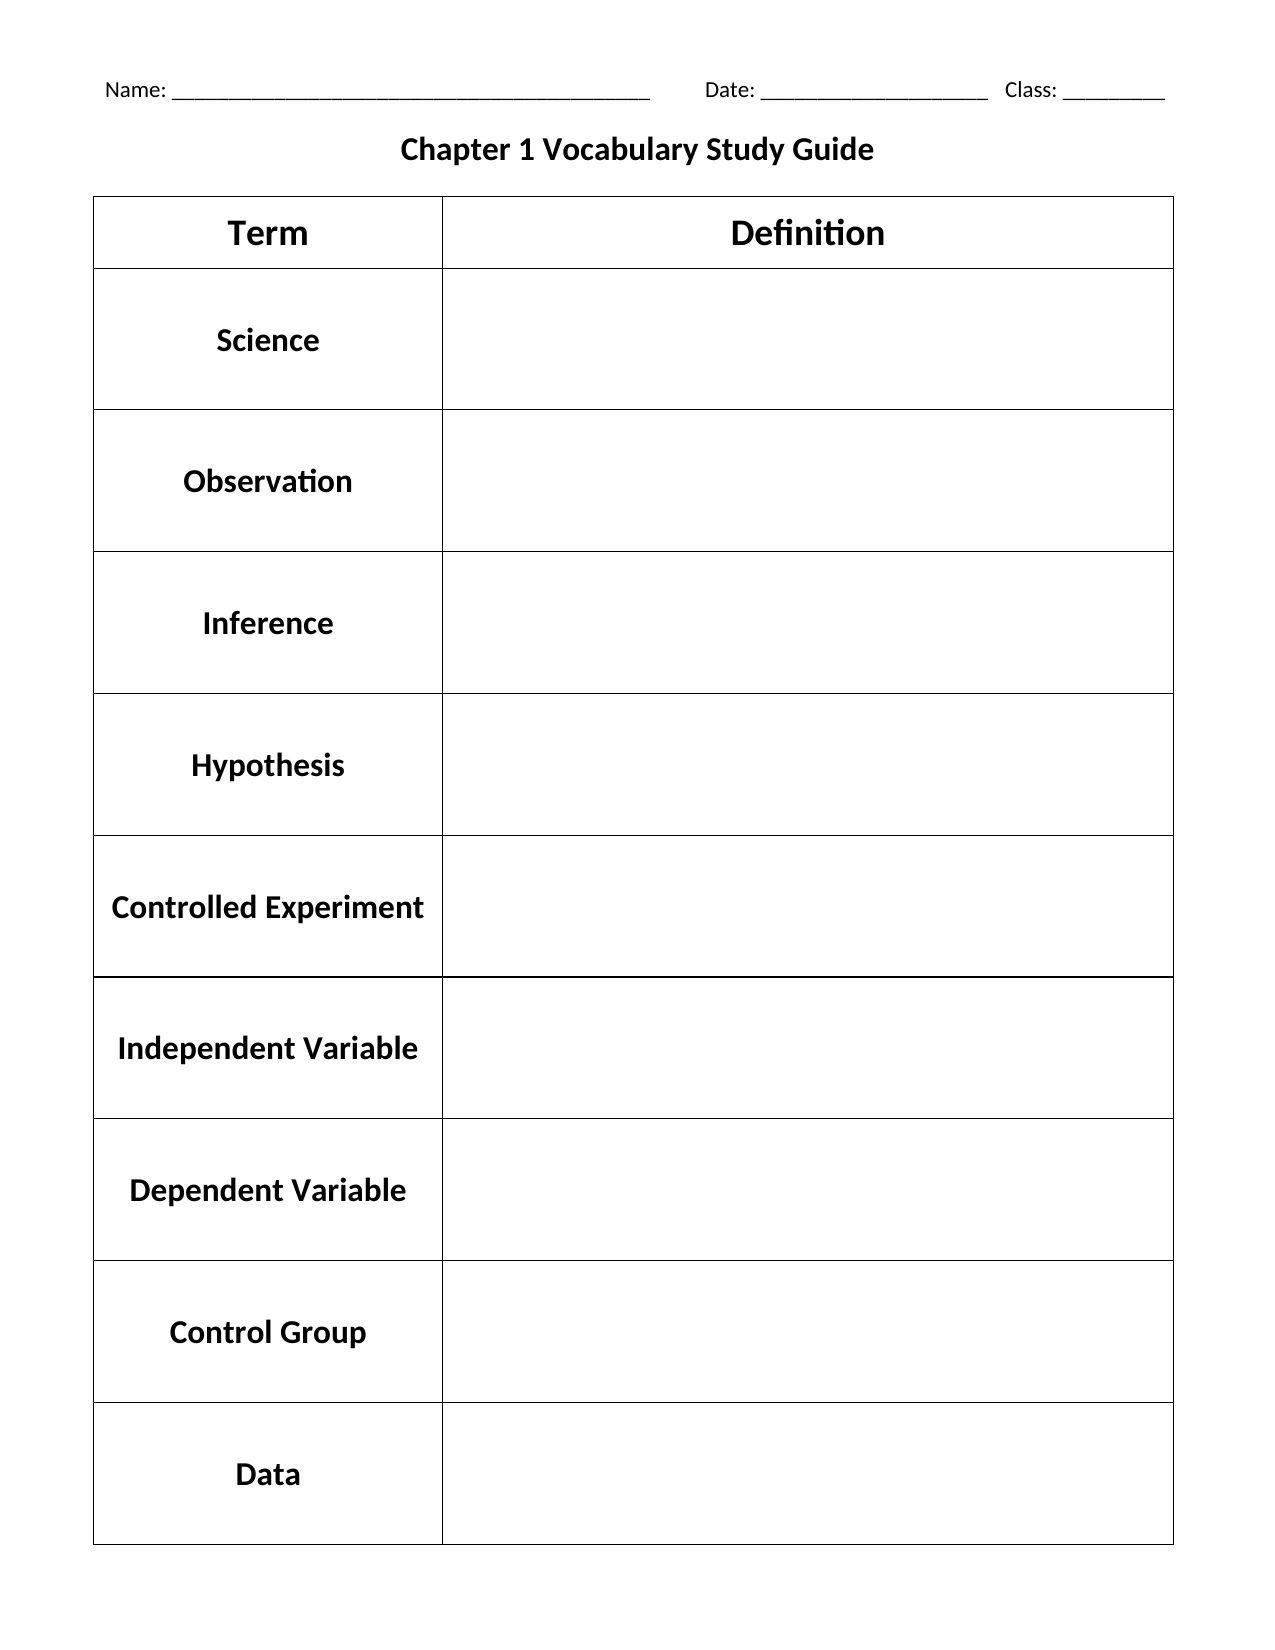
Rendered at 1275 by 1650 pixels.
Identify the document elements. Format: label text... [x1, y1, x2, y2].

table_header Definition [443, 197, 1173, 267]
text Chapter 1 Vocabulary Study Guide [105, 128, 1170, 169]
table_cell [443, 410, 1173, 551]
table_cell [443, 836, 1173, 976]
table_cell Hypothesis [94, 694, 442, 834]
table_cell Controlled Experiment [94, 836, 442, 976]
table_cell Independent Variable [94, 978, 442, 1118]
table_cell Science [94, 269, 442, 409]
table_cell [443, 978, 1173, 1118]
table_cell Observation [94, 410, 442, 551]
table_cell [443, 1261, 1173, 1402]
table_header Term [94, 197, 442, 267]
table_cell Dependent Variable [94, 1119, 442, 1260]
table_cell [443, 694, 1173, 834]
table_cell [443, 552, 1173, 693]
table_cell Data [94, 1403, 442, 1543]
table_cell Control Group [94, 1261, 442, 1402]
text Name: __________________________________________ Date: ____________________ Class: _________ [105, 75, 1170, 103]
table_cell [443, 1403, 1173, 1543]
table_cell Inference [94, 552, 442, 693]
table_cell [443, 1119, 1173, 1260]
table_cell [443, 269, 1173, 409]
